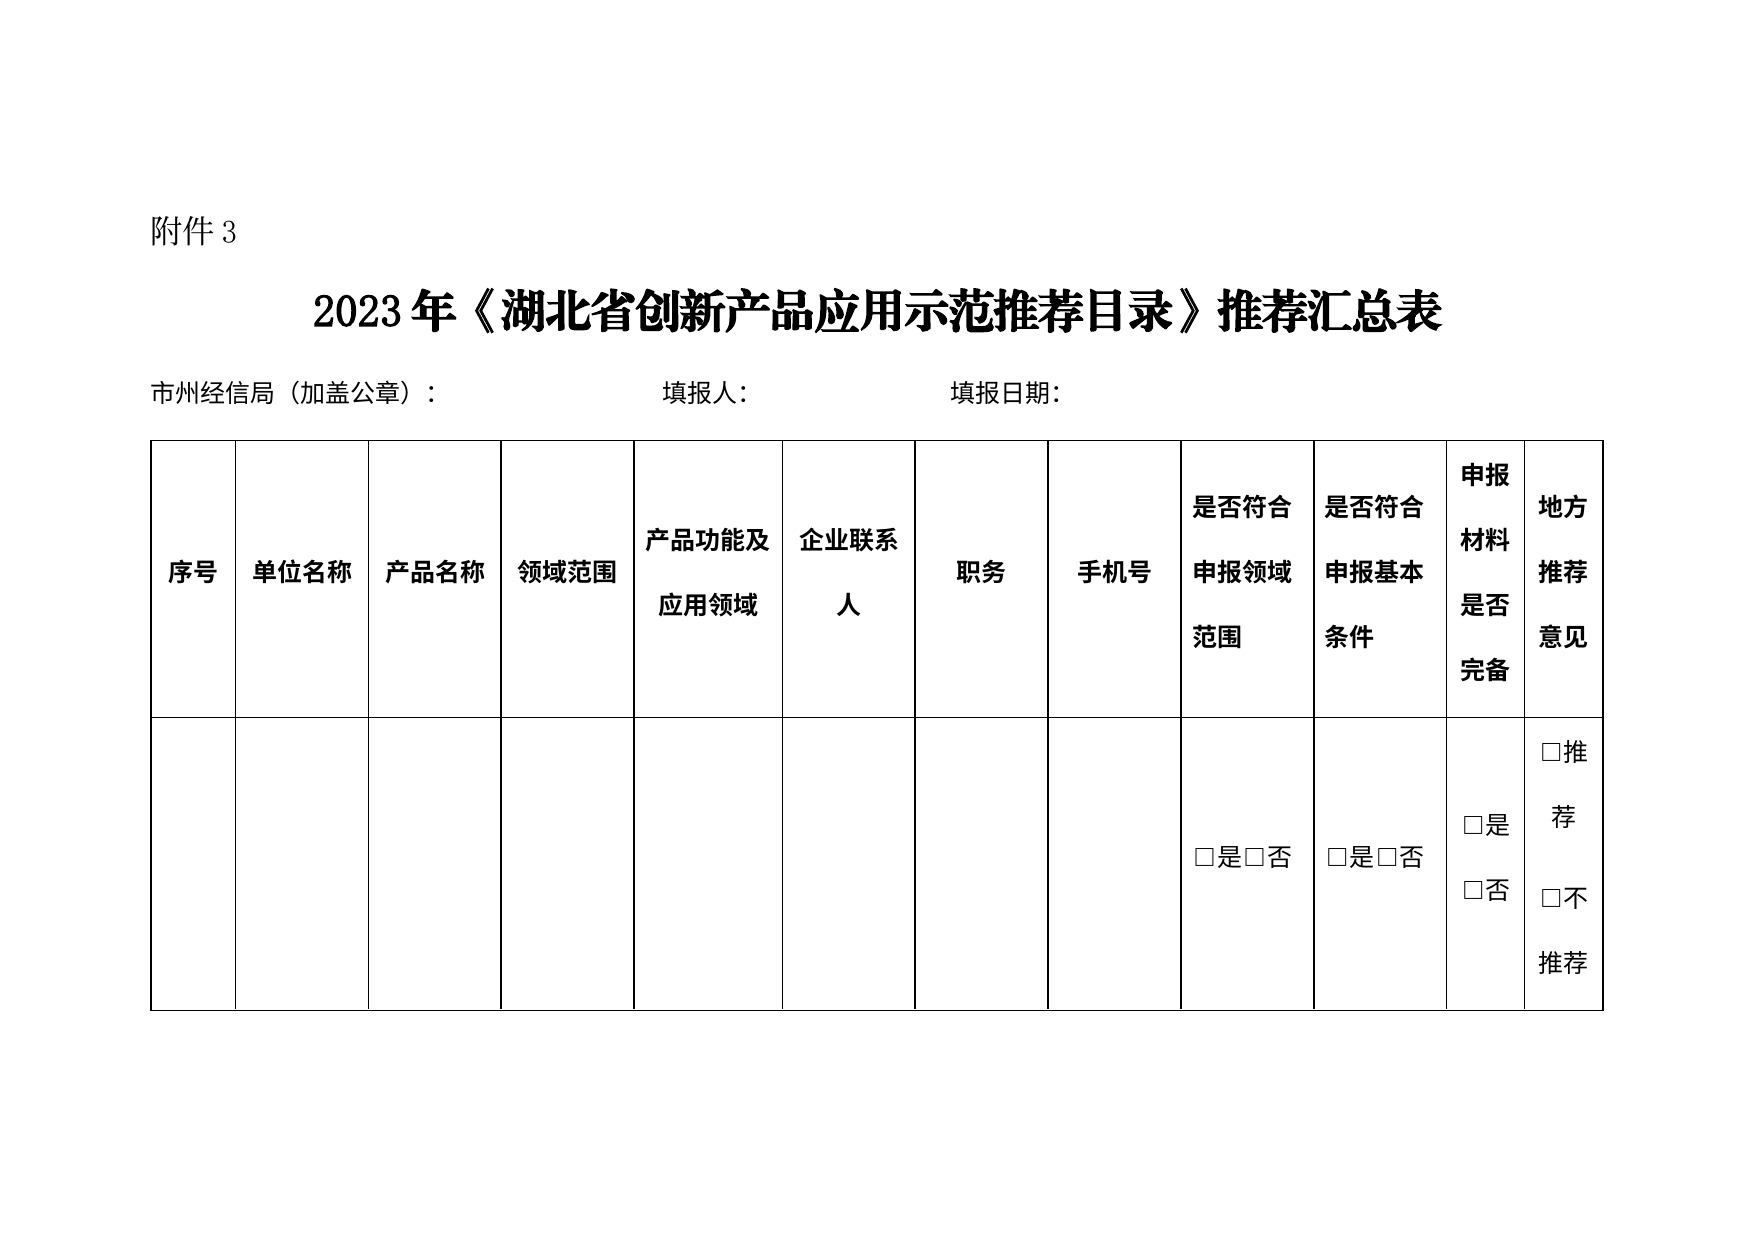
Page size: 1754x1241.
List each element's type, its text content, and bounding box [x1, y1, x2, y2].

table_cell [236, 718, 368, 1009]
table_header 申报材料是否完备 [1447, 441, 1524, 717]
table_cell [783, 718, 914, 1009]
table_header 是否符合申报领域范围 [1182, 441, 1313, 717]
table_header 手机号 [1049, 441, 1180, 717]
table_cell [152, 718, 235, 1009]
table_header 职务 [916, 441, 1047, 717]
table_cell [916, 718, 1047, 1009]
table_cell □是□否 [1182, 718, 1313, 1009]
table_header 单位名称 [236, 441, 368, 717]
table_cell [635, 718, 782, 1009]
text 2023年《湖北省创新产品应用示范推荐目录》推荐汇总表 [150, 278, 1604, 343]
table_header 产品名称 [369, 441, 500, 717]
table_cell □推荐 □不推荐 [1525, 718, 1602, 1009]
table_header 领域范围 [502, 441, 633, 717]
text 附件3 [150, 198, 1604, 263]
table_header 产品功能及应用领域 [635, 441, 782, 717]
table_cell [369, 718, 500, 1009]
table_header 是否符合申报基本条件 [1315, 441, 1446, 717]
table_cell □是□否 [1447, 718, 1524, 1009]
table_header 企业联系人 [783, 441, 914, 717]
table_header 序号 [152, 441, 235, 717]
text 市州经信局（加盖公章）： 填报人： 填报日期： [150, 359, 1604, 424]
table_cell [1049, 718, 1180, 1009]
table_cell □是□否 [1315, 718, 1446, 1009]
table_header 地方推荐意见 [1525, 441, 1602, 717]
table_cell [502, 718, 633, 1009]
